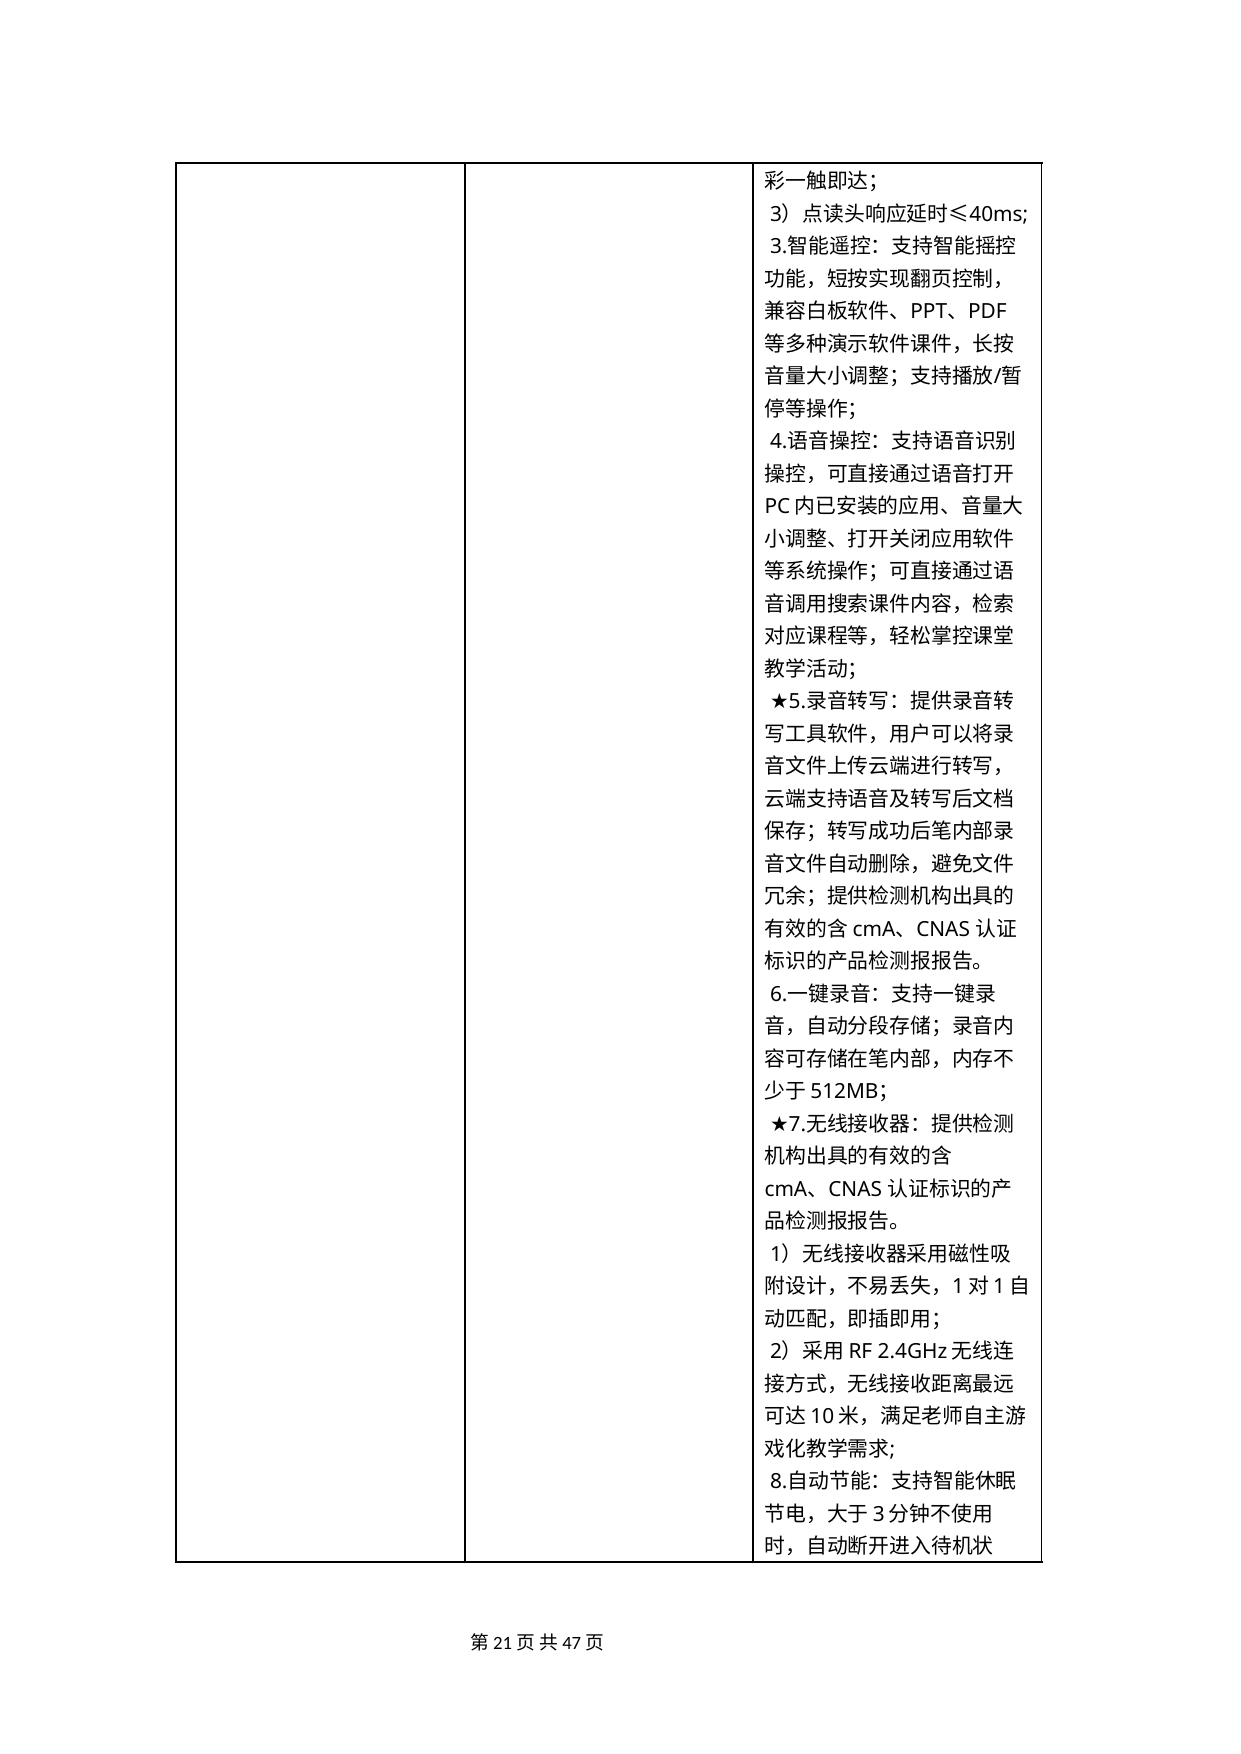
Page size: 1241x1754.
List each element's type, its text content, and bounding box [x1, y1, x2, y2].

table_cell 1 [177, 164, 464, 1561]
table_cell [466, 164, 752, 1561]
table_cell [754, 164, 1041, 1561]
